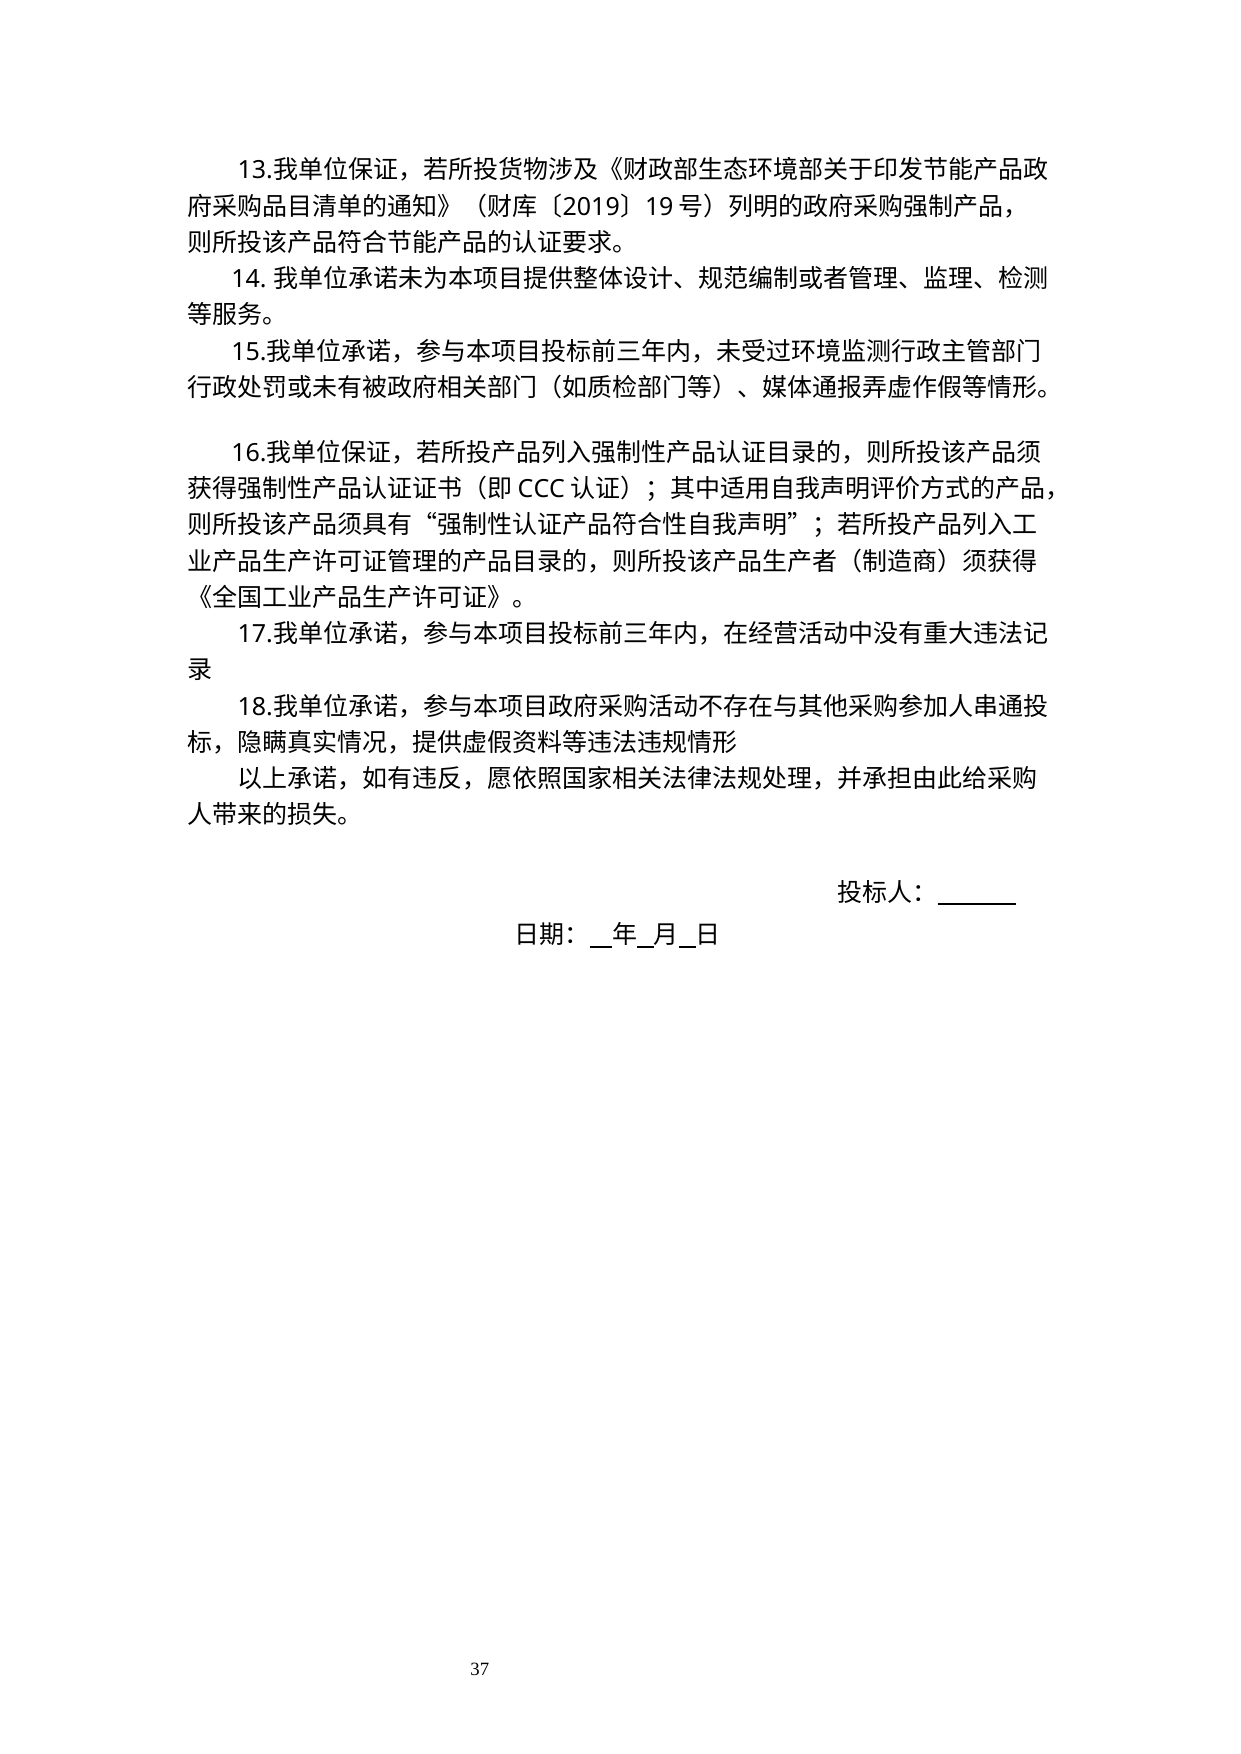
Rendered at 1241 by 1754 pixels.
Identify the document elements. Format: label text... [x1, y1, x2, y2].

text 16.我单位保证，若所投产品列入强制性产品认证目录的，则所投该产品须获得强制性产品认证证书（即CCC认证）；其中适用自我声明评价方式的产品，则所投该产品须具有“强制性认证产品符合性自我声明”；若所投产品列入工业产品生产许可证管理的产品目录的，则所投该产品生产者（制造商）须获得《全国工业产品生产许可证》。 [187, 432, 1053, 614]
text 18.我单位承诺，参与本项目政府采购活动不存在与其他采购参加人串通投标，隐瞒真实情况，提供虚假资料等违法违规情形 [187, 686, 1053, 759]
text 15.我单位承诺，参与本项目投标前三年内，未受过环境监测行政主管部门行政处罚或未有被政府相关部门（如质检部门等）、媒体通报弄虚作假等情形。 [187, 331, 1053, 432]
text 14. 我单位承诺未为本项目提供整体设计、规范编制或者管理、监理、检测等服务。 [187, 259, 1053, 331]
text 投标人： [187, 872, 1053, 909]
text 17.我单位承诺，参与本项目投标前三年内，在经营活动中没有重大违法记录 [187, 614, 1053, 686]
text 以上承诺，如有违反，愿依照国家相关法律法规处理，并承担由此给采购人带来的损失。 [187, 759, 1053, 831]
text 13.我单位保证，若所投货物涉及《财政部生态环境部关于印发节能产品政府采购品目清单的通知》（财库〔2019〕19号）列明的政府采购强制产品，则所投该产品符合节能产品的认证要求。 [187, 150, 1053, 259]
text 日期： 年 月 日 [187, 915, 1053, 951]
